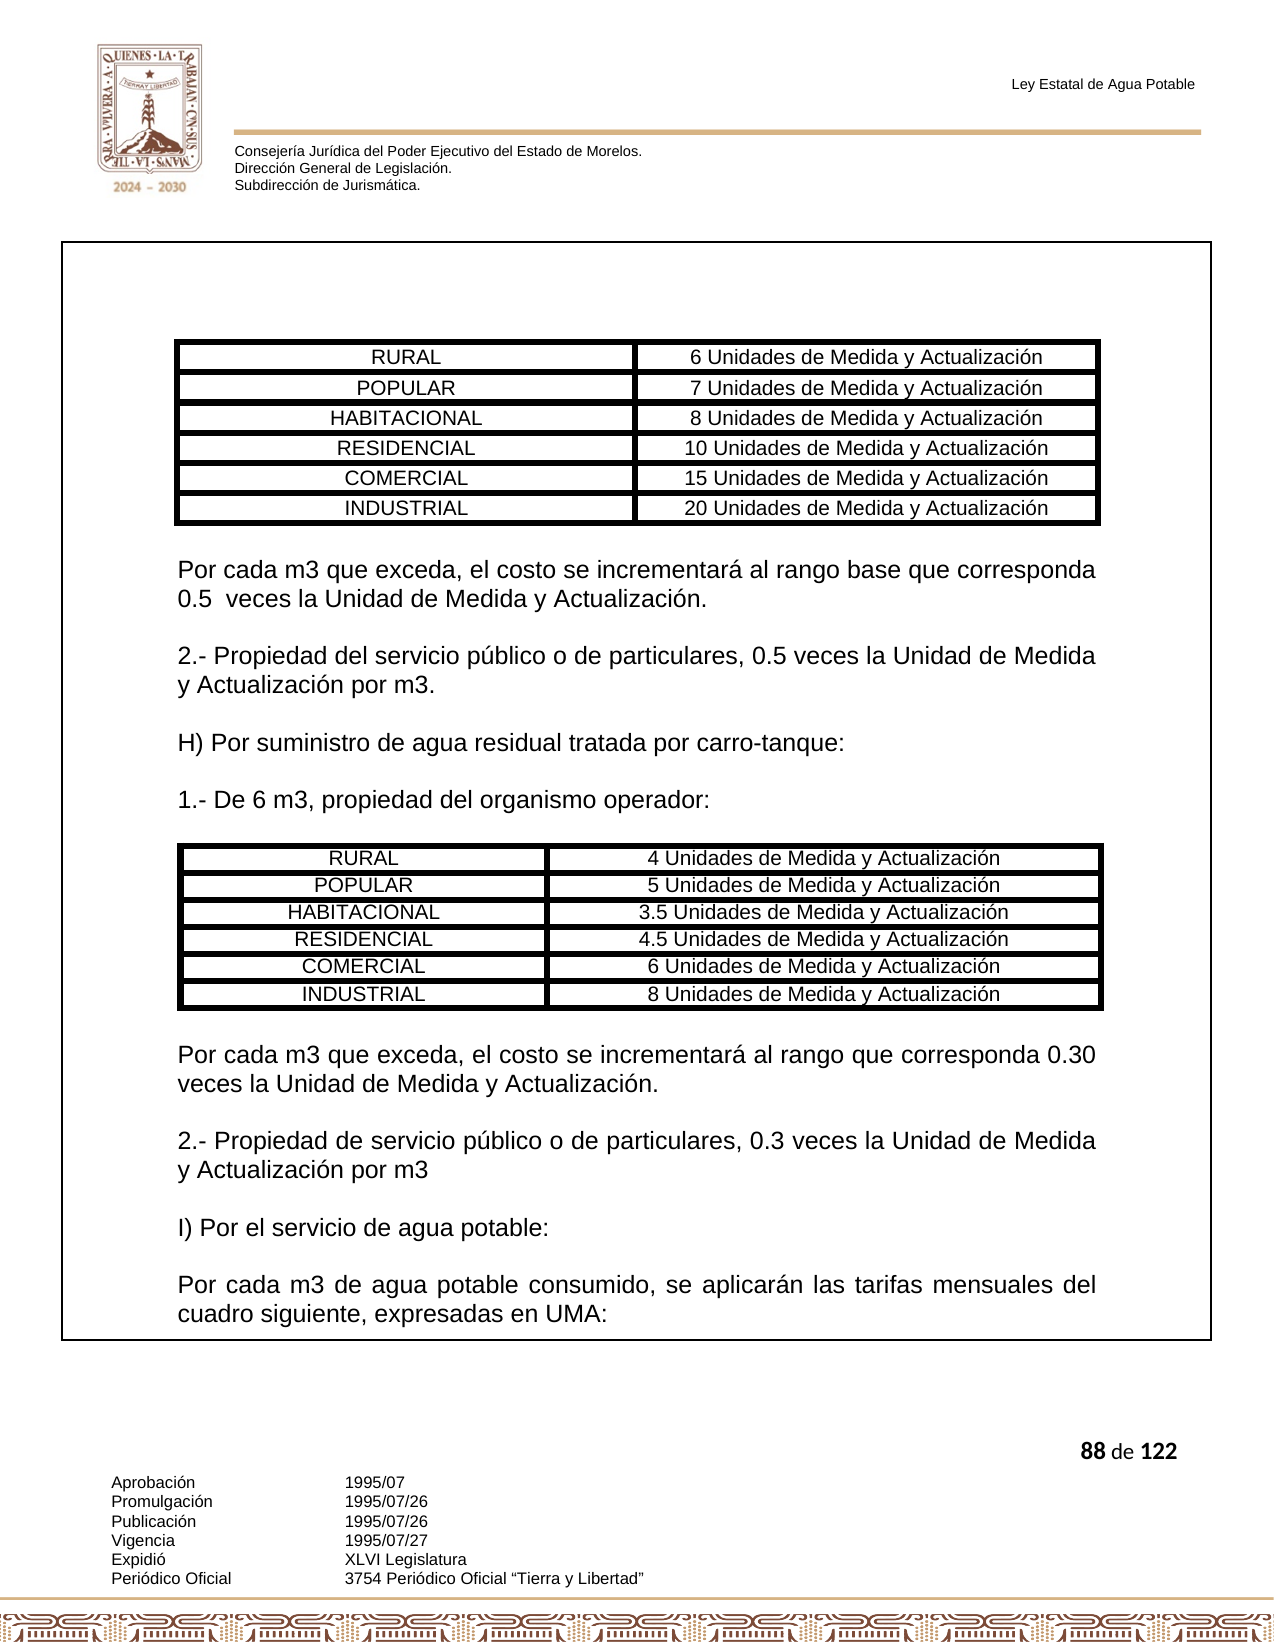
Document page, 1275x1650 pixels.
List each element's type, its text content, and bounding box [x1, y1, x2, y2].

text Por cada m3 de agua potable consumido, se aplicarán las tarifas mensuales del cuadro siguiente, expresadas en UMA: [177, 1270, 1098, 1328]
picture [0, 1591, 1274, 1650]
table_cell 4.5 Unidades de Medida y Actualización [550, 930, 1098, 951]
picture [233, 111, 1202, 144]
table_cell INDUSTRIAL [180, 496, 632, 520]
table_cell COMERCIAL [180, 466, 632, 490]
table_cell INDUSTRIAL [184, 984, 544, 1005]
text H) Por suministro de agua residual tratada por carro-tanque: [177, 728, 1098, 756]
table_cell 8 Unidades de Medida y Actualización [550, 984, 1098, 1005]
table_header RURAL [180, 345, 632, 369]
table_cell 15 Unidades de Medida y Actualización [638, 466, 1095, 490]
text 2.- Propiedad del servicio público o de particulares, 0.5 veces la Unidad de Medida y Actualización por m3. [177, 641, 1098, 699]
text 1.- De 6 m3, propiedad del organismo operador: [177, 785, 1098, 814]
text Por cada m3 que exceda, el costo se incrementará al rango que corresponda 0.30 veces la Unidad de Medida y Actualización. [177, 1040, 1098, 1098]
table_cell 10 Unidades de Medida y Actualización [638, 436, 1095, 460]
table_cell RESIDENCIAL [180, 436, 632, 460]
table_cell POPULAR [180, 375, 632, 399]
table_cell 8 Unidades de Medida y Actualización [638, 406, 1095, 429]
table_header 4 Unidades de Medida y Actualización [550, 849, 1098, 870]
table_header RURAL [184, 849, 544, 870]
table_header 6 Unidades de Medida y Actualización [638, 345, 1095, 369]
table_cell 7 Unidades de Medida y Actualización [638, 375, 1095, 399]
text I) Por el servicio de agua potable: [177, 1213, 1098, 1241]
table_cell 6 Unidades de Medida y Actualización [550, 957, 1098, 978]
table_cell 3.5 Unidades de Medida y Actualización [550, 903, 1098, 924]
table_cell HABITACIONAL [180, 406, 632, 429]
text 2.- Propiedad de servicio público o de particulares, 0.3 veces la Unidad de Medida y Actualización por m3 [177, 1126, 1098, 1184]
table_cell RESIDENCIAL [184, 930, 544, 951]
table_cell 20 Unidades de Medida y Actualización [638, 496, 1095, 520]
text Por cada m3 que exceda, el costo se incrementará al rango base que corresponda 0.5 veces la Unidad de Medida y Actualización. [177, 555, 1098, 613]
table_cell HABITACIONAL [184, 903, 544, 924]
table_cell 5 Unidades de Medida y Actualización [550, 876, 1098, 897]
picture [92, 37, 220, 198]
table_cell COMERCIAL [184, 957, 544, 978]
table_cell POPULAR [184, 876, 544, 897]
